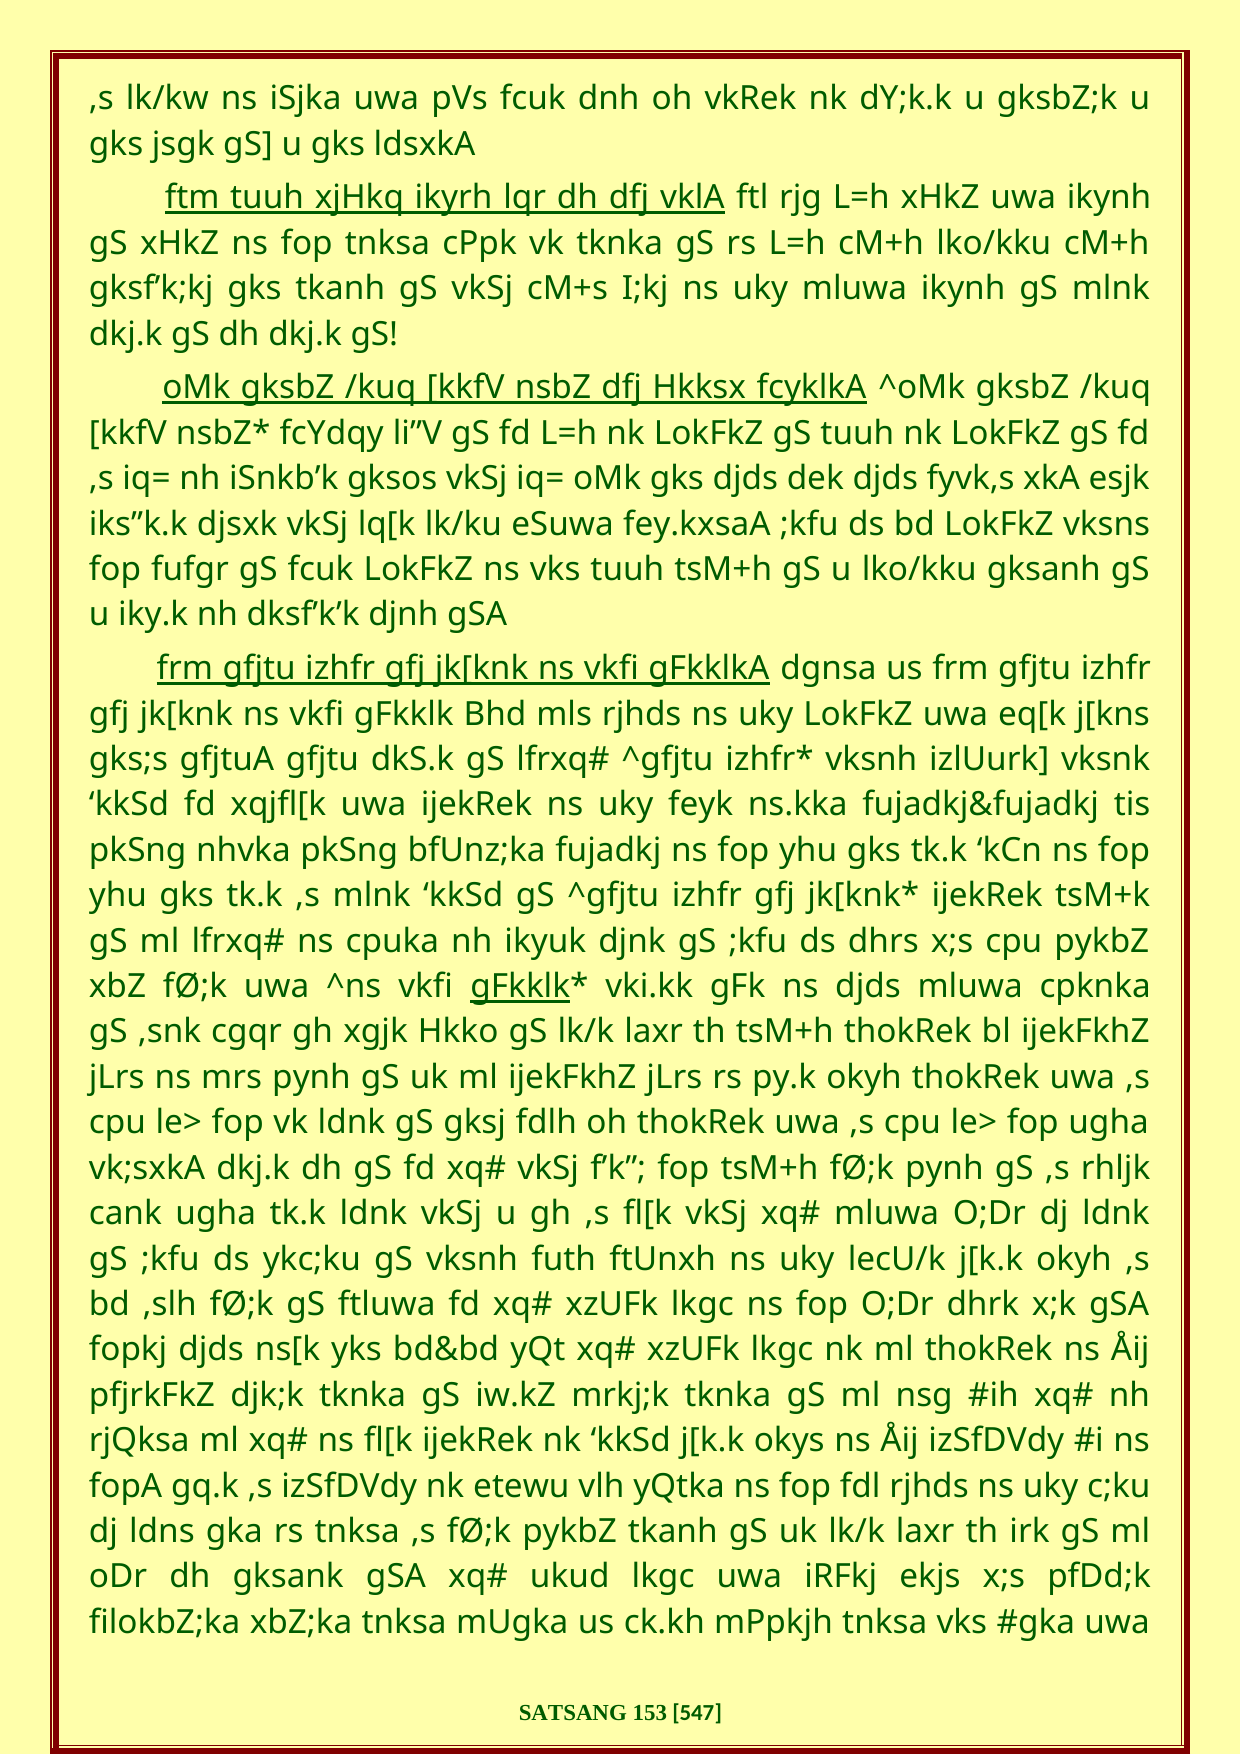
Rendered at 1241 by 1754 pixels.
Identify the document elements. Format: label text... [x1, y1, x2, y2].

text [89, 644, 1152, 1643]
text ftm tuuh xjHkq ikyrh lqr dh dfj vklA ftl rjg L=h xHkZ uwa ikynh gS xHkZ ns fop tnksa cPpk vk tknka gS rs L=h cM+h lko/kku cM+h gksf’k;kj gks tkanh gS vkSj cM+s I;kj ns uky mluwa ikynh gS mlnk dkj.k gS dh dkj.k gS! [89, 173, 1152, 355]
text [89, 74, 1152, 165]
text oMk gksbZ /kuq [kkfV nsbZ dfj Hkksx fcyklkA ^oMk gksbZ /kuq [kkfV nsbZ* fcYdqy li”V gS fd L=h nk LokFkZ gS tuuh nk LokFkZ gS fd ,s iq= nh iSnkb’k gksos vkSj iq= oMk gks djds dek djds fyvk,s xkA esjk iks”k.k djsxk vkSj lq[k lk/ku eSuwa fey.kxsaA ;kfu ds bd LokFkZ vksns fop fufgr gS fcuk LokFkZ ns vks tuuh tsM+h gS u lko/kku gksanh gS u iky.k nh dksf’k’k djnh gSA [89, 363, 1152, 636]
